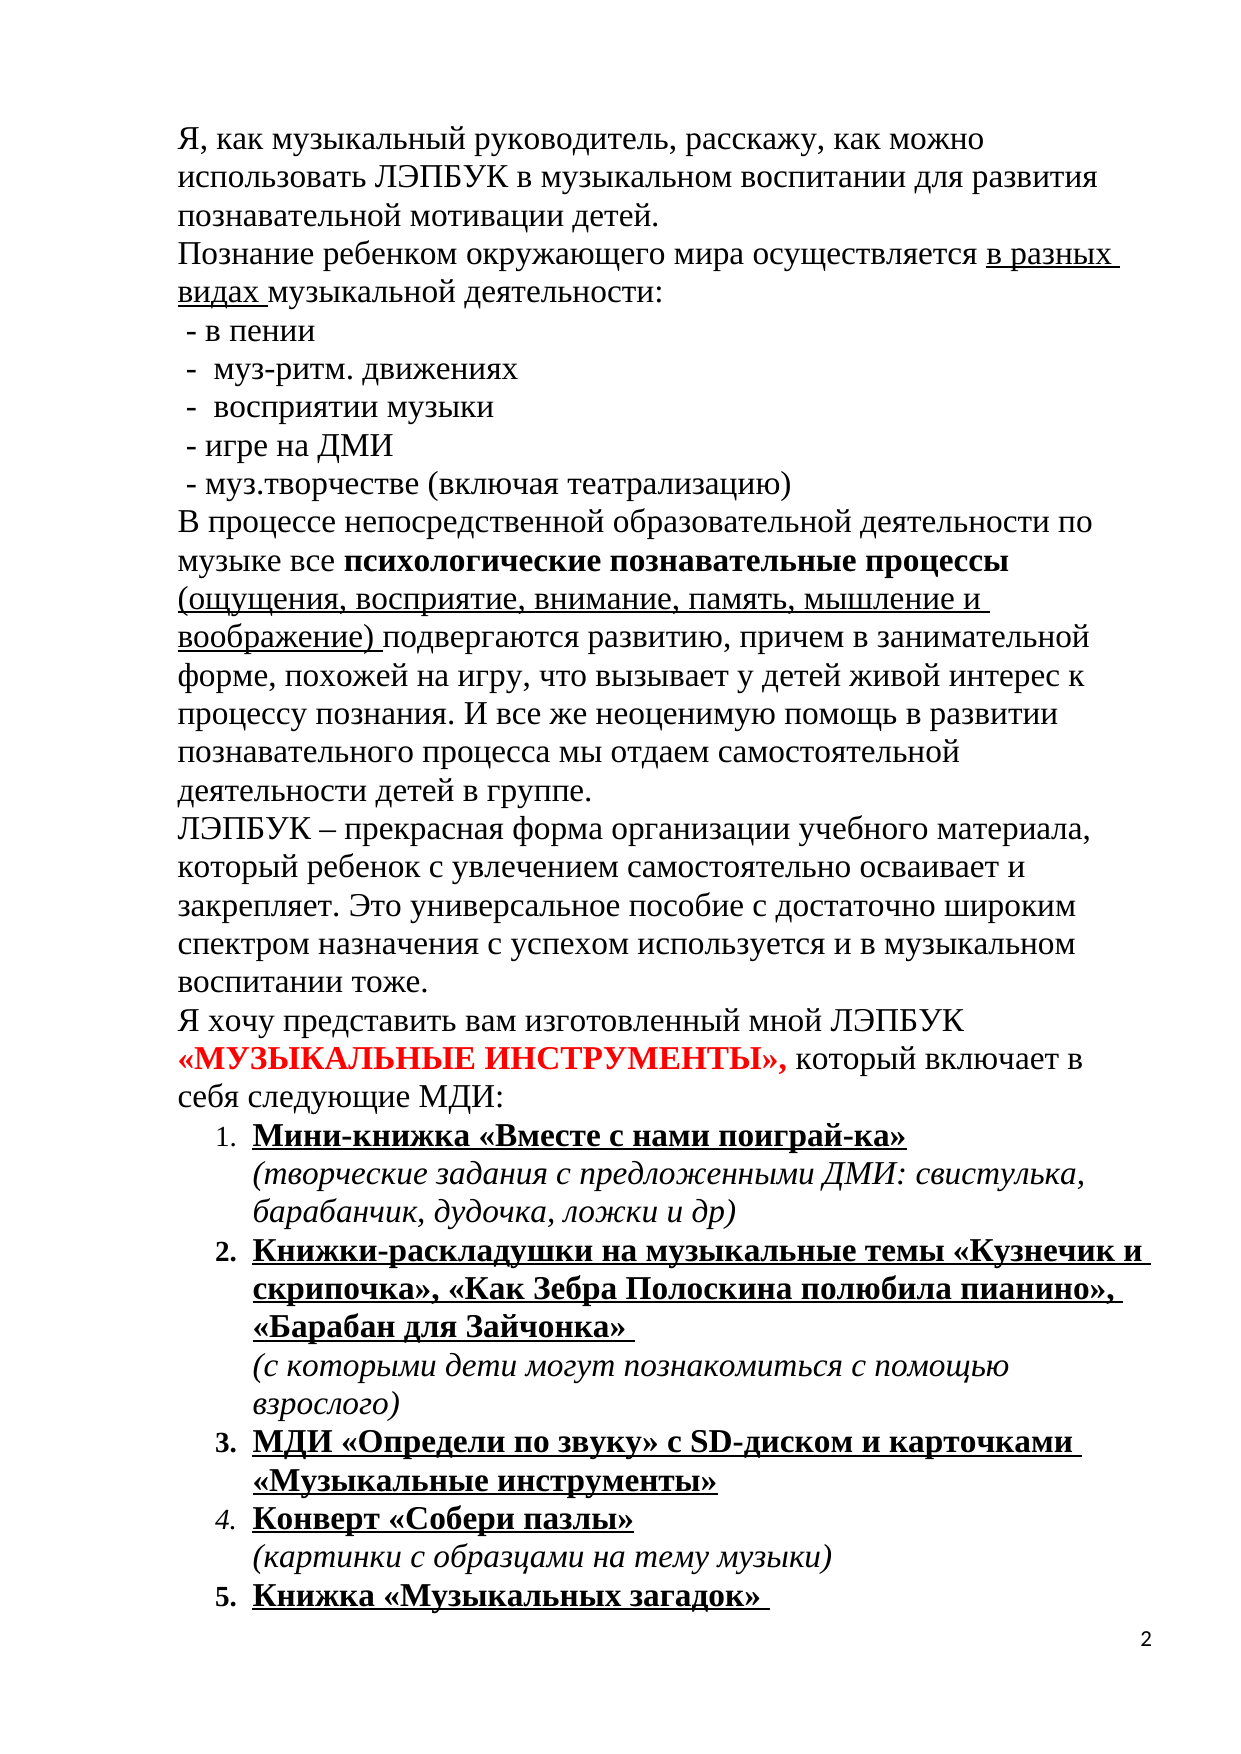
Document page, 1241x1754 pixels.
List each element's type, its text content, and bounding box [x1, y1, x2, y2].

list Книжка «Музыкальных загадок» [215, 1575, 1152, 1613]
text (с которыми дети могут познакомиться с помощью взрослого) [252, 1345, 1152, 1421]
text - в пении [177, 310, 1152, 348]
text - муз-ритм. движениях [177, 348, 1152, 386]
text Я хочу представить вам изготовленный мной ЛЭПБУК «МУЗЫКАЛЬНЫЕ ИНСТРУМЕНТЫ», который включает в себя следующие МДИ: [177, 1000, 1152, 1115]
list Конверт «Собери пазлы» [215, 1498, 1152, 1536]
text ЛЭПБУК – прекрасная форма организации учебного материала, который ребенок с увлечением самостоятельно осваивает и закрепляет. Это универсальное пособие с достаточно широким спектром назначения с успехом используется и в музыкальном воспитании тоже. [177, 808, 1152, 1000]
text (творческие задания с предложенными ДМИ: свистулька, барабанчик, дудочка, ложки и др) [252, 1153, 1152, 1230]
text - муз.творчестве (включая театрализацию) [177, 463, 1152, 501]
text - игре на ДМИ [177, 425, 1152, 463]
list МДИ «Определи по звуку» с SD-диском и карточками «Музыкальные инструменты» [215, 1421, 1152, 1498]
text Познание ребенком окружающего мира осуществляется в разных видах музыкальной деятельности: [177, 233, 1152, 310]
text (картинки с образцами на тему музыки) [252, 1536, 1152, 1575]
text - восприятии музыки [177, 386, 1152, 425]
text В процессе непосредственной образовательной деятельности по музыке все психологические познавательные процессы (ощущения, восприятие, внимание, память, мышление и воображение) подвергаются развитию, причем в занимательной форме, похожей на игру, что вызывает у детей живой интерес к процессу познания. И все же неоценимую помощь в развитии познавательного процесса мы отдаем самостоятельной деятельности детей в группе. [177, 501, 1152, 808]
list Мини-книжка «Вместе с нами поиграй-ка» [215, 1115, 1152, 1153]
text Я, как музыкальный руководитель, расскажу, как можно использовать ЛЭПБУК в музыкальном воспитании для развития познавательной мотивации детей. [177, 118, 1152, 233]
list Книжки-раскладушки на музыкальные темы «Кузнечик и скрипочка», «Как Зебра Полоскина полюбила пианино», «Барабан для Зайчонка» [215, 1230, 1152, 1345]
